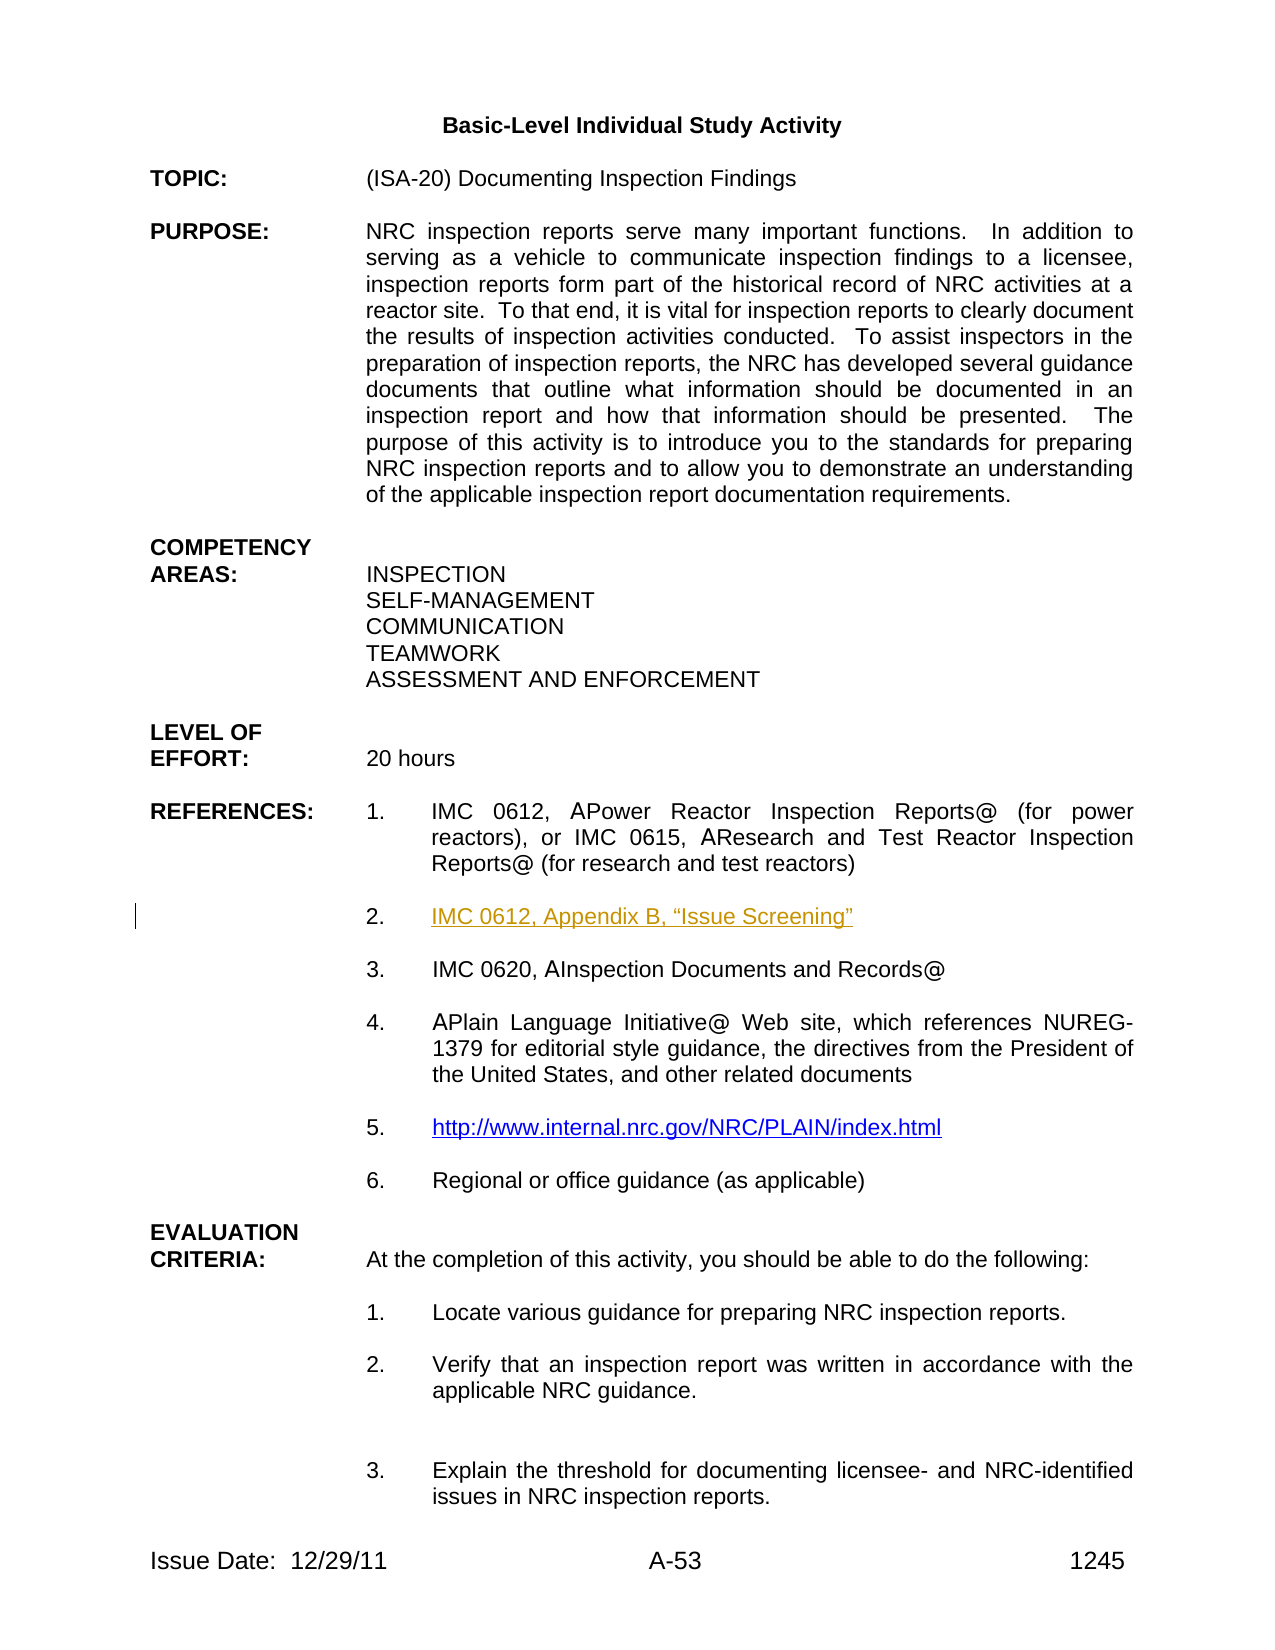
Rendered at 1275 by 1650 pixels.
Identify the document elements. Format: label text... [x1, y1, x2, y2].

list Verify that an inspection report was written in accordance with the applicable NRC guidance. [366, 1351, 1134, 1404]
text PURPOSE: NRC inspection reports serve many important functions. In addition to serving as a vehicle to communicate inspection findings to a licensee, inspection reports form part of the historical record of NRC activities at a reactor site. To that end, it is vital for inspection reports to clearly document the results of inspection activities conducted. To assist inspectors in the preparation of inspection reports, the NRC has developed several guidance documents that outline what information should be documented in an inspection report and how that information should be presented. The purpose of this activity is to introduce you to the standards for preparing NRC inspection reports and to allow you to demonstrate an understanding of the applicable inspection report documentation requirements. [150, 218, 1134, 508]
text EFFORT: 20 hours [150, 745, 1134, 771]
text SELF-MANAGEMENT [366, 587, 1134, 613]
text AREAS: INSPECTION [150, 561, 1134, 587]
text LEVEL OF [150, 719, 1134, 745]
list Regional or office guidance (as applicable) [366, 1167, 1134, 1193]
list http://www.internal.nrc.gov/NRC/PLAIN/index.html [366, 1114, 1134, 1140]
text 2. [366, 903, 1134, 929]
text ASSESSMENT AND ENFORCEMENT [366, 666, 1134, 692]
text TOPIC: (ISA-20) Documenting Inspection Findings [150, 165, 1134, 192]
list Explain the threshold for documenting licensee- and NRC-identified issues in NRC inspection reports. [366, 1457, 1134, 1509]
text TEAMWORK [366, 639, 1134, 666]
text Basic-Level Individual Study Activity [150, 112, 1134, 139]
list Locate various guidance for preparing NRC inspection reports. [366, 1298, 1134, 1325]
text EVALUATION [150, 1219, 1134, 1246]
list Plain Language Initiative Web site, which references NUREG-1379 for editorial style guidance, the directives from the President of the United States, and other related documents [366, 1008, 1134, 1088]
list IMC 0620, Inspection Documents and Records [366, 956, 1134, 982]
text REFERENCES: 1. IMC 0612, Power Reactor Inspection Reports (for power reactors), or IMC 0615, Research and Test Reactor Inspection Reports (for research and test reactors) [150, 798, 1134, 877]
text CRITERIA: At the completion of this activity, you should be able to do the following: [150, 1246, 1134, 1272]
text COMMUNICATION [366, 613, 1134, 639]
text COMPETENCY [150, 534, 1134, 561]
